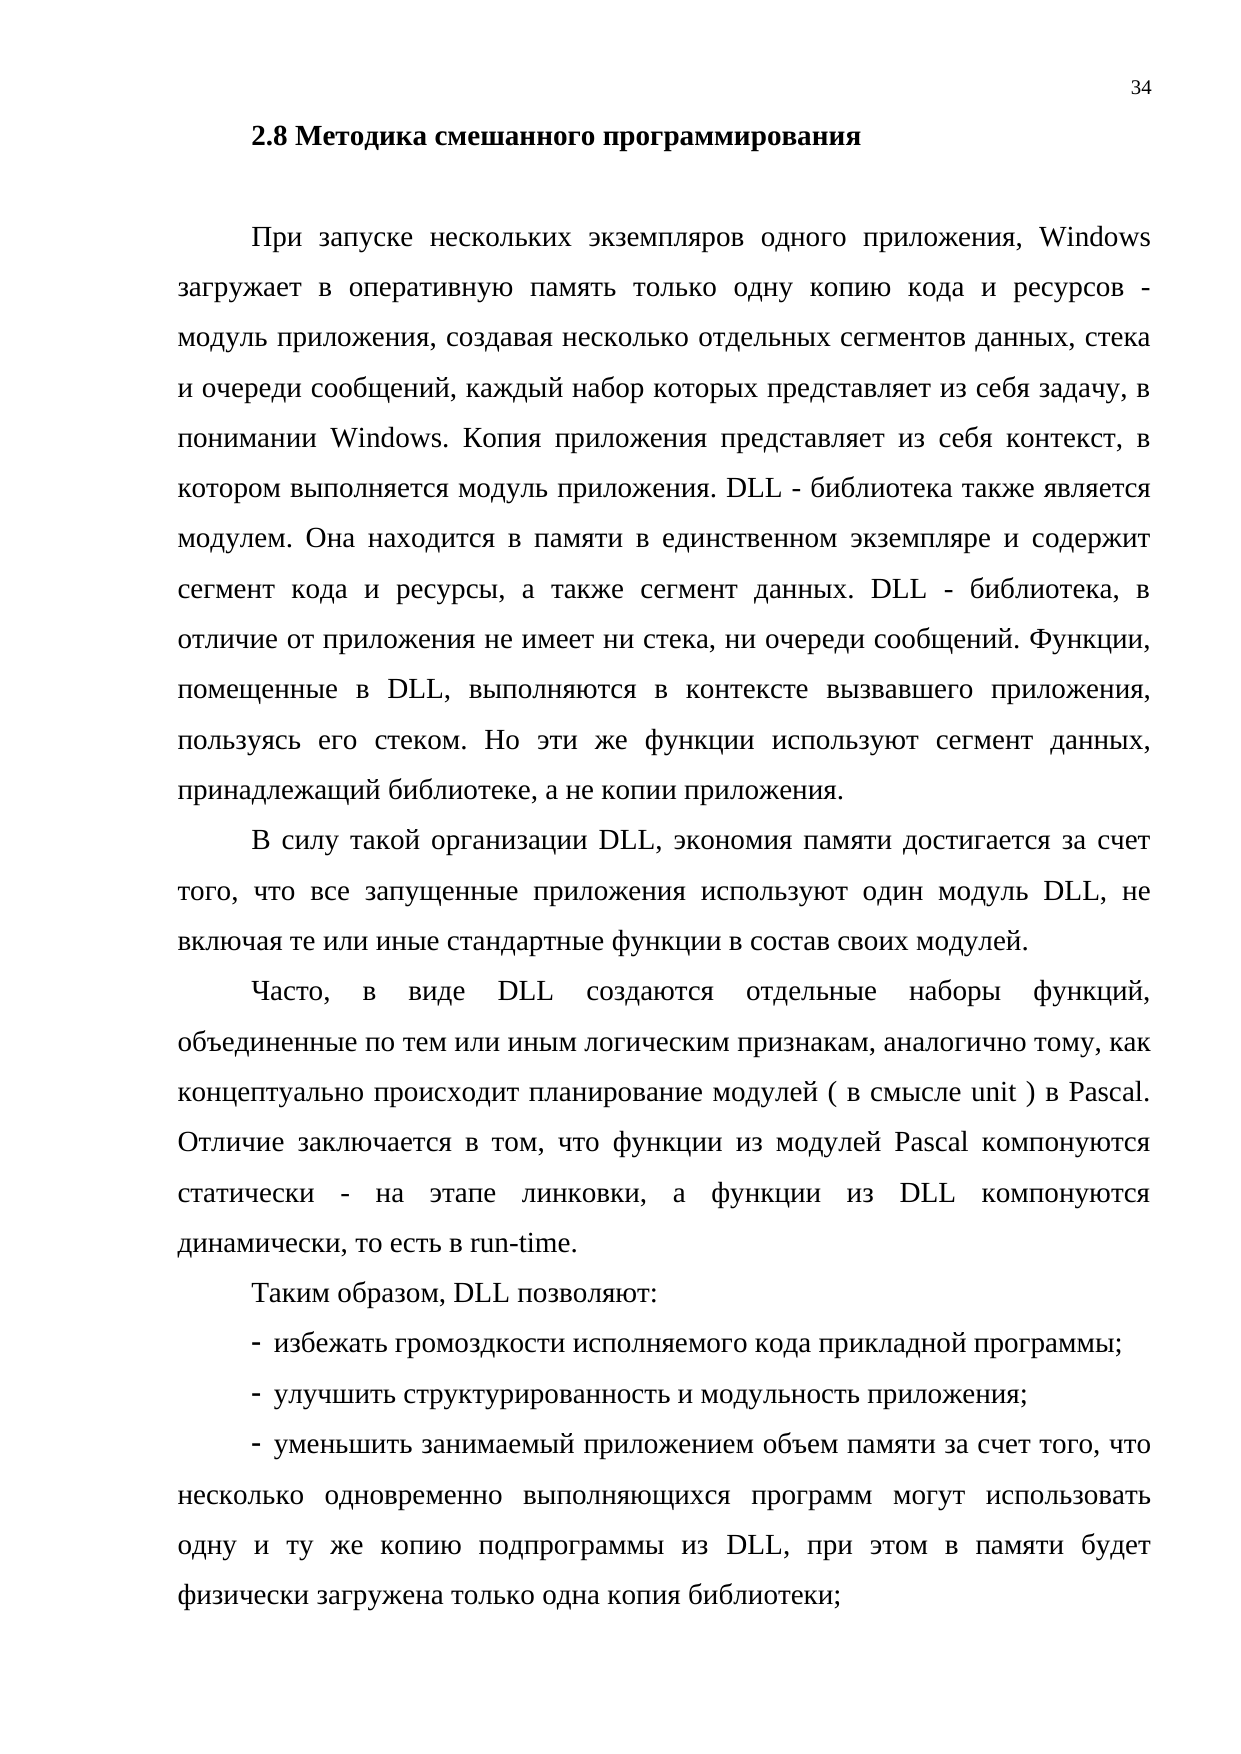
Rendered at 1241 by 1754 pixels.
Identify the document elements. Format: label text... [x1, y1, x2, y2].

text При запуске нескольких экземпляров одного приложения, Windows загружает в оперативную память только одну копию кода и ресурсов - модуль приложения, создавая несколько отдельных сегментов данных, стека и очереди сообщений, каждый набор которых представляет из себя задачу, в понимании Windows. Копия приложения представляет из себя контекст, в котором выполняется модуль приложения. DLL - библиотека также является модулем. Она находится в памяти в единственном экземпляре и содержит сегмент кода и ресурсы, а также сегмент данных. DLL - библиотека, в отличие от приложения не имеет ни стека, ни очереди сообщений. Функции, помещенные в DLL, выполняются в контексте вызвавшего приложения, пользуясь его стеком. Но эти же функции используют сегмент данных, принадлежащий библиотеке, а не копии приложения. [177, 219, 1152, 806]
list избежать громоздкости исполняемого кода прикладной программы; [177, 1326, 1152, 1359]
list улучшить структурированность и модульность приложения; [177, 1376, 1152, 1410]
text Часто, в виде DLL создаются отдельные наборы функций, объединенные по тем или иным логическим признакам, аналогично тому, как концептуально происходит планирование модулей ( в смысле unit ) в Pascal. Отличие заключается в том, что функции из модулей Pascal компонуются статически - на этапе линковки, а функции из DLL компонуются динамически, то есть в run-time. [177, 973, 1152, 1258]
text В силу такой организации DLL, экономия памяти достигается за счет того, что все запущенные приложения используют один модуль DLL, не включая те или иные стандартные функции в состав своих модулей. [177, 822, 1152, 957]
text Таким образом, DLL позволяют: [177, 1275, 1152, 1309]
list уменьшить занимаемый приложением объем памяти за счет того, что несколько одновременно выполняющихся программ могут использовать одну и ту же копию подпрограммы из DLL, при этом в памяти будет физически загружена только одна копия библиотеки; [177, 1426, 1152, 1611]
text 2.8 Методика смешанного программирования [177, 118, 1152, 152]
